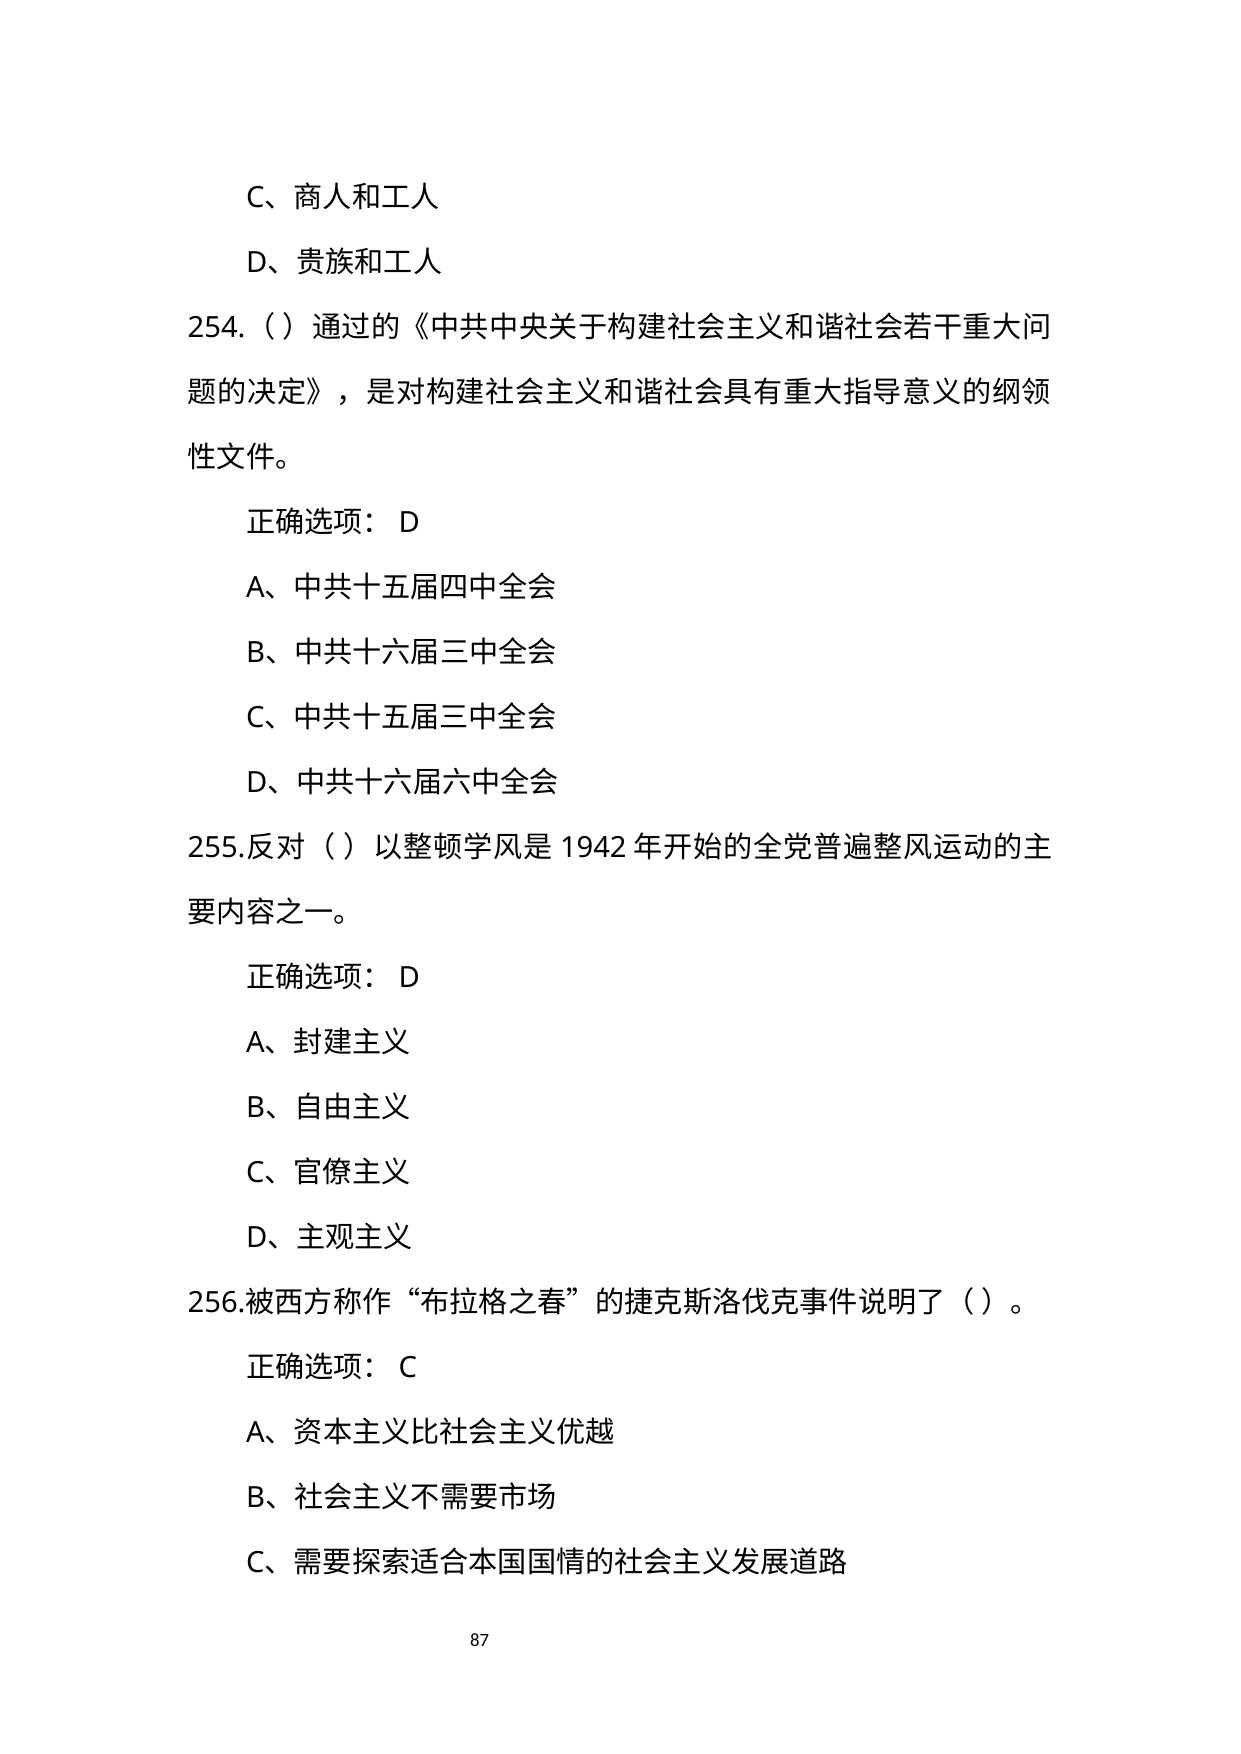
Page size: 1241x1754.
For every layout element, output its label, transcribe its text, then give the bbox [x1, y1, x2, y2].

list D、贵族和工人 [187, 227, 1053, 292]
list B、自由主义 [187, 1072, 1053, 1137]
list 正确选项： C [187, 1332, 1053, 1397]
list 256.被西方称作“布拉格之春”的捷克斯洛伐克事件说明了（ ）。 [187, 1267, 1053, 1332]
list C、需要探索适合本国国情的社会主义发展道路 [187, 1527, 1053, 1592]
list 正确选项： D [187, 487, 1053, 552]
list 254.（ ）通过的《中共中央关于构建社会主义和谐社会若干重大问题的决定》，是对构建社会主义和谐社会具有重大指导意义的纲领性文件。 [187, 292, 1053, 487]
list A、资本主义比社会主义优越 [187, 1397, 1053, 1462]
list B、社会主义不需要市场 [187, 1462, 1053, 1527]
list A、封建主义 [187, 1007, 1053, 1072]
list 255.反对（ ）以整顿学风是1942年开始的全党普遍整风运动的主要内容之一。 [187, 812, 1053, 942]
list D、主观主义 [187, 1202, 1053, 1267]
list D、中共十六届六中全会 [187, 747, 1053, 812]
list C、中共十五届三中全会 [187, 682, 1053, 747]
list 正确选项： D [187, 942, 1053, 1007]
list A、中共十五届四中全会 [187, 552, 1053, 617]
list B、中共十六届三中全会 [187, 617, 1053, 682]
list C、官僚主义 [187, 1137, 1053, 1202]
list C、商人和工人 [187, 162, 1053, 227]
